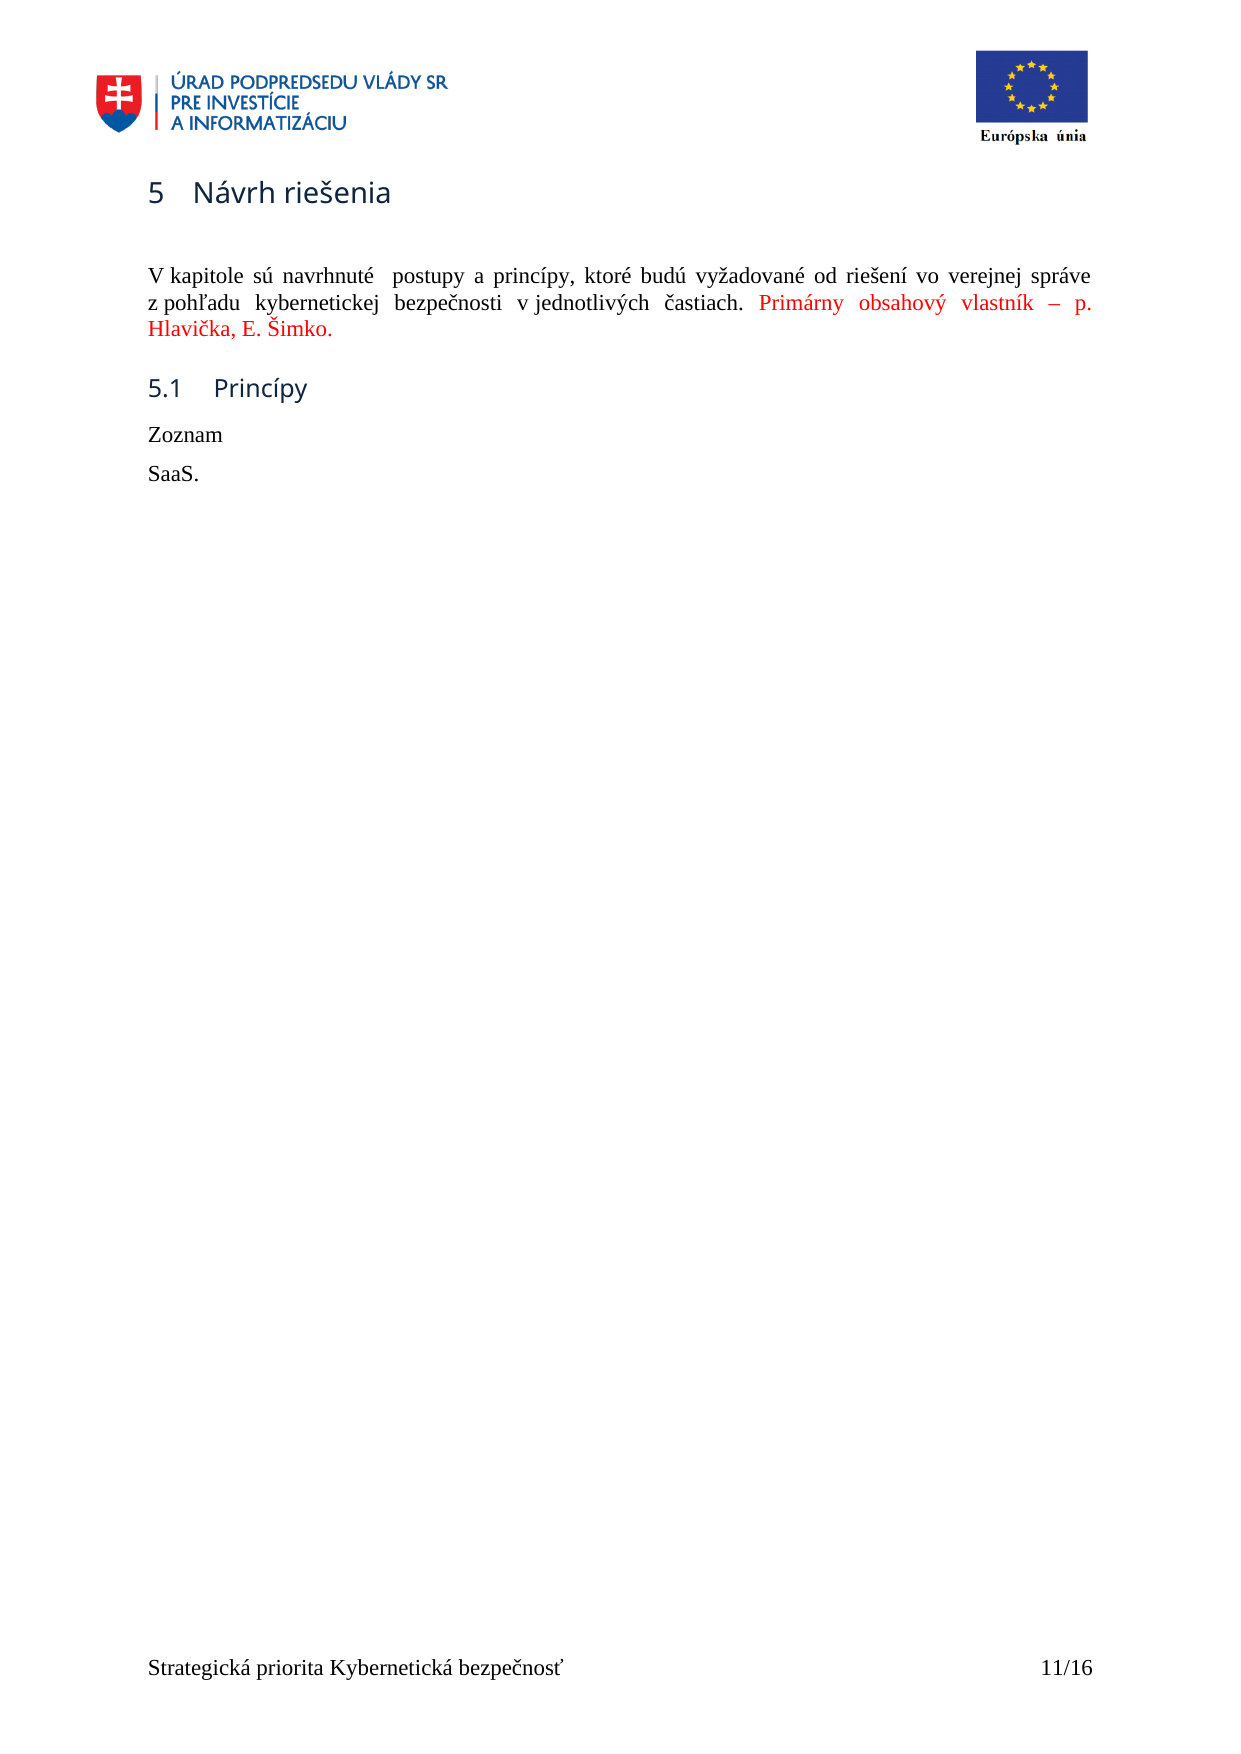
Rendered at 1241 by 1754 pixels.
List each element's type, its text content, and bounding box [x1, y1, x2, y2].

picture [970, 45, 1093, 148]
picture [53, 31, 491, 173]
text V kapitole sú navrhnuté postupy a princípy, ktoré budú vyžadované od riešení vo verejnej správe z pohľadu kybernetickej bezpečnosti v jednotlivých častiach. Primárny obsahový vlastník – p. Hlavička, E. Šimko. [148, 262, 1093, 341]
text SaaS. [148, 460, 1093, 486]
subtitle Návrh riešenia [148, 173, 1093, 212]
text Zoznam [148, 421, 1093, 448]
subtitle Princípy [148, 371, 1093, 404]
